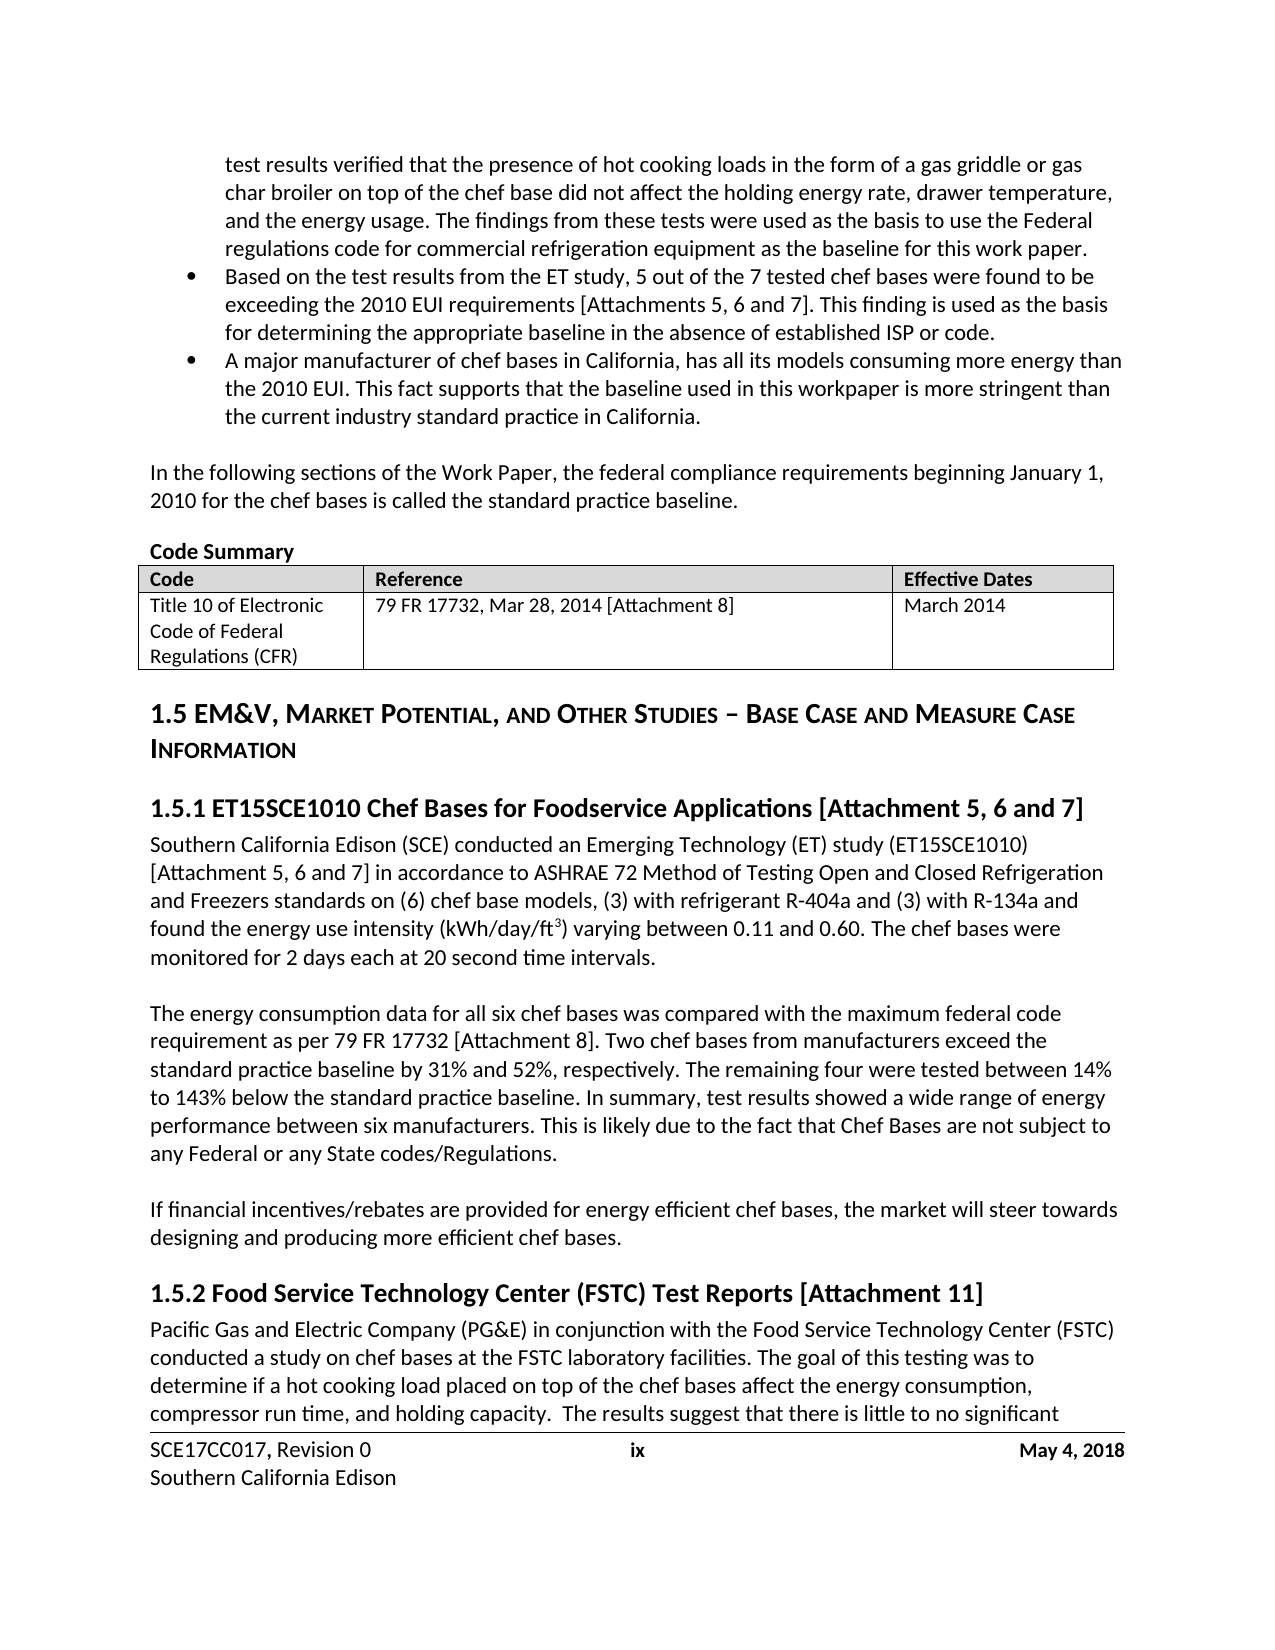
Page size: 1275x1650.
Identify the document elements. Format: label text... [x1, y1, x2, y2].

table_header Code [139, 566, 363, 592]
list Based on the test results from the ET study, 5 out of the 7 tested chef bases were found to be exceeding the 2010 EUI requirements [Attachments 5, 6 and 7]. This finding is used as the basis for determining the appropriate baseline in the absence of established ISP or code. [187, 262, 1125, 346]
table_cell March 2014 [893, 593, 1113, 669]
text Southern California Edison (SCE) conducted an Emerging Technology (ET) study (ET15SCE1010) [Attachment 5, 6 and 7] in accordance to ASHRAE 72 Method of Testing Open and Closed Refrigeration and Freezers standards on (6) chef base models, (3) with refrigerant R-404a and (3) with R-134a and found the energy use intensity (kWh/day/ft3) varying between 0.11 and 0.60. The chef bases were monitored for 2 days each at 20 second time intervals. [150, 831, 1125, 971]
text If financial incentives/rebates are provided for energy efficient chef bases, the market will steer towards designing and producing more efficient chef bases. [150, 1195, 1125, 1251]
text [150, 1315, 1125, 1427]
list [187, 150, 1125, 262]
text In the following sections of the Work Paper, the federal compliance requirements beginning January 1, 2010 for the chef bases is called the standard practice baseline. [150, 458, 1125, 514]
table_header Effective Dates [893, 566, 1113, 592]
table_header Reference [364, 566, 892, 592]
table_cell 79 FR 17732, Mar 28, 2014 [Attachment 8] [364, 593, 892, 669]
table_cell Title 10 of Electronic Code of Federal Regulations (CFR) [139, 593, 363, 669]
text The energy consumption data for all six chef bases was compared with the maximum federal code requirement as per 79 FR 17732 [Attachment 8]. Two chef bases from manufacturers exceed the standard practice baseline by 31% and 52%, respectively. The remaining four were tested between 14% to 143% below the standard practice baseline. In summary, test results showed a wide range of energy performance between six manufacturers. This is likely due to the fact that Chef Bases are not subject to any Federal or any State codes/Regulations. [150, 999, 1125, 1167]
subtitle 1.5.2 Food Service Technology Center (FSTC) Test Reports [Attachment 11] [150, 1276, 1125, 1309]
text Code Summary [150, 537, 1125, 565]
subtitle 1.5.1 ET15SCE1010 Chef Bases for Foodservice Applications [Attachment 5, 6 and 7] [150, 791, 1125, 824]
subtitle 1.5 EM&V, Market Potential, and Other Studies – Base Case and Measure Case Information [150, 695, 1125, 766]
list A major manufacturer of chef bases in California, has all its models consuming more energy than the 2010 EUI. This fact supports that the baseline used in this workpaper is more stringent than the current industry standard practice in California. [187, 346, 1125, 430]
